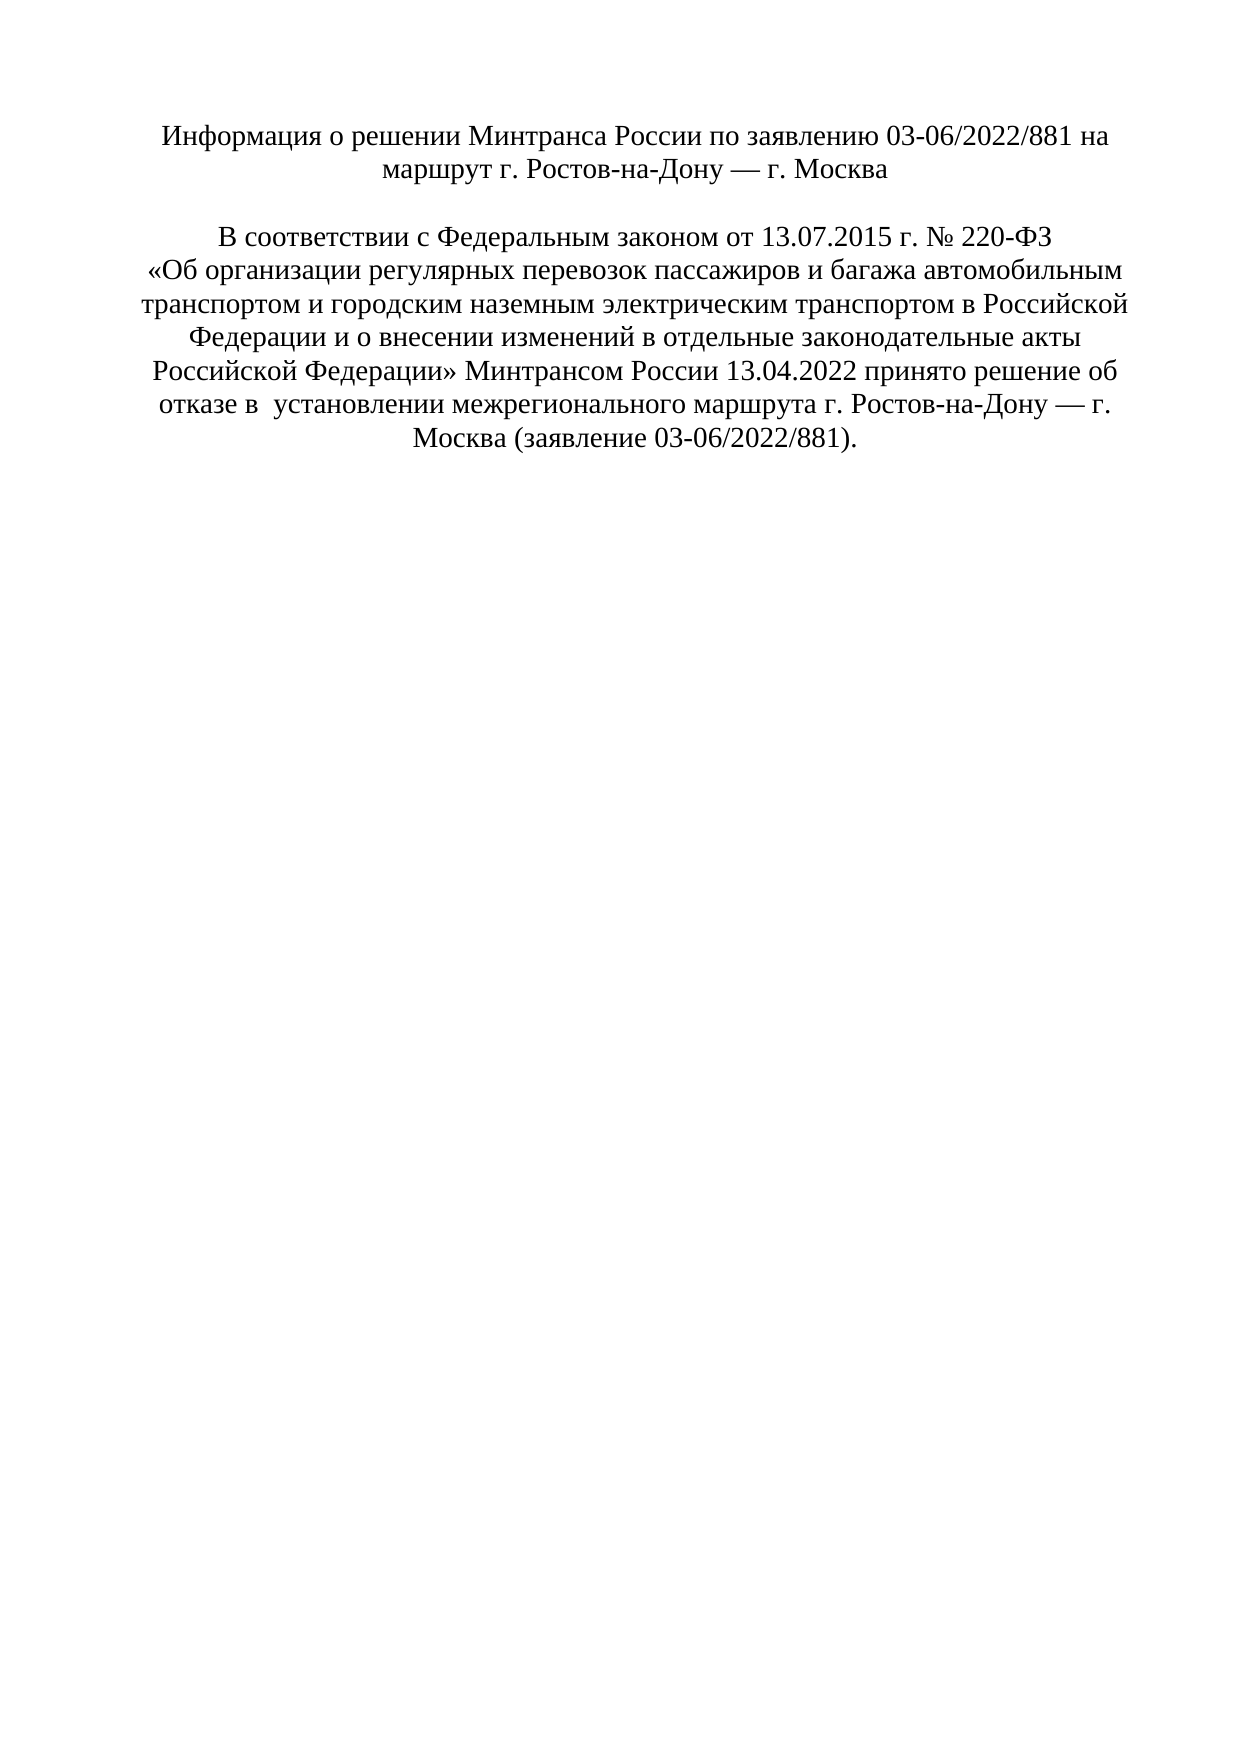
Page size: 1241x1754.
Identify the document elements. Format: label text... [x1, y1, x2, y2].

text В соответствии с Федеральным законом от 13.07.2015 г. № 220-ФЗ «Об организации регулярных перевозок пассажиров и багажа автомобильным транспортом и городским наземным электрическим транспортом в Российской Федерации и о внесении изменений в отдельные законодательные акты Российской Федерации» Минтрансом России 13.04.2022 принято решение об отказе в установлении межрегионального маршрута г. Ростов-на-Дону — г. Москва (заявление 03-06/2022/881). [118, 219, 1152, 453]
text Информация о решении Минтранса России по заявлению 03-06/2022/881 на маршрут г. Ростов-на-Дону — г. Москва [118, 118, 1152, 185]
